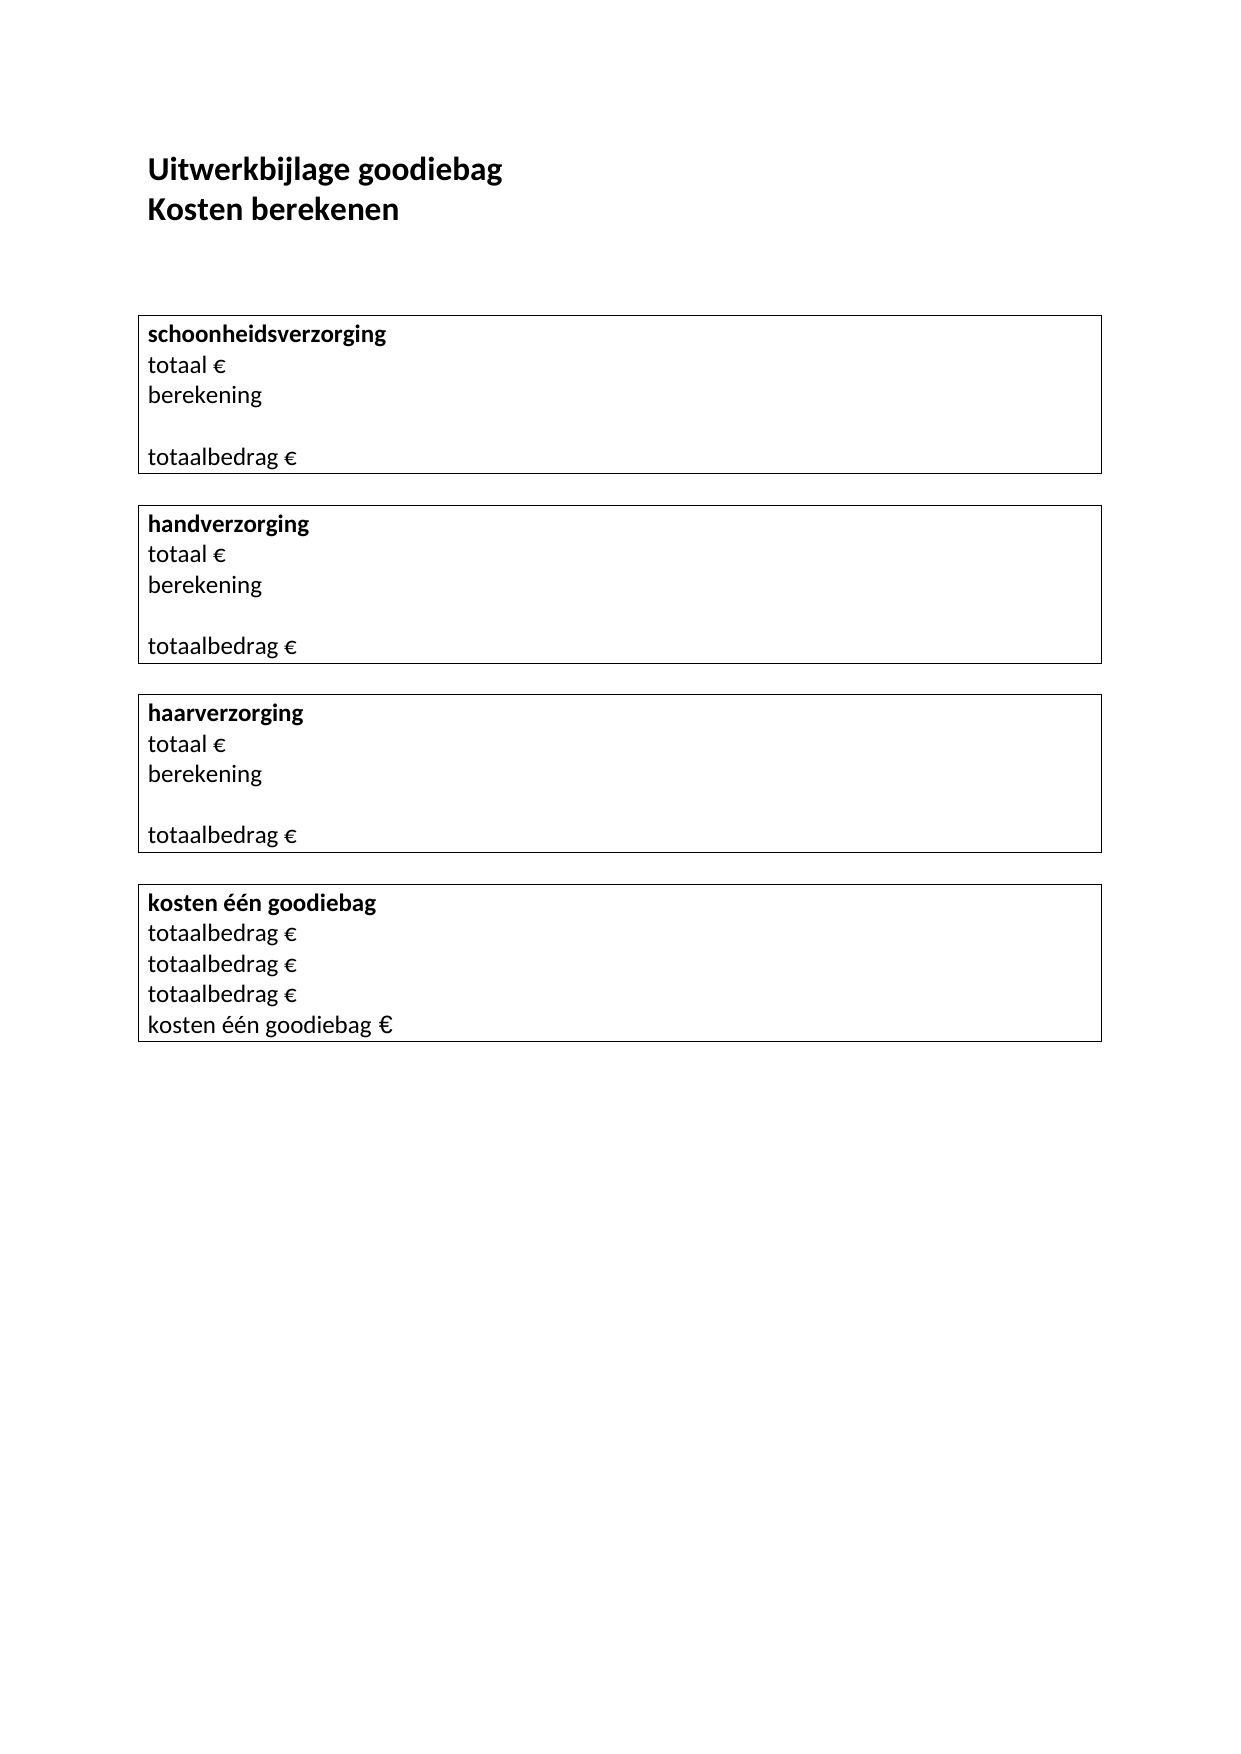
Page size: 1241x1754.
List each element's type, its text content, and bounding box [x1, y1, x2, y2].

text kosten één goodiebag € [139, 1006, 1101, 1041]
text haarverzorging [139, 695, 1101, 728]
text Uitwerkbijlage goodiebag [148, 148, 1093, 188]
text totaalbedrag € [148, 917, 1093, 948]
text totaalbedrag € [139, 627, 1101, 663]
text schoonheidsverzorging [139, 316, 1101, 349]
text berekening [148, 758, 1093, 789]
text berekening [148, 569, 1093, 599]
text totaalbedrag € [148, 948, 1093, 978]
text kosten één goodiebag [139, 885, 1101, 917]
text totaalbedrag € [139, 437, 1101, 473]
text totaalbedrag € [139, 816, 1101, 852]
text totaalbedrag € [148, 978, 1093, 1006]
text Kosten berekenen [148, 188, 1093, 229]
text totaal € [148, 538, 1093, 569]
text totaal € [148, 728, 1093, 758]
text berekening [148, 379, 1093, 410]
text totaal € [148, 349, 1093, 379]
text handverzorging [139, 506, 1101, 538]
